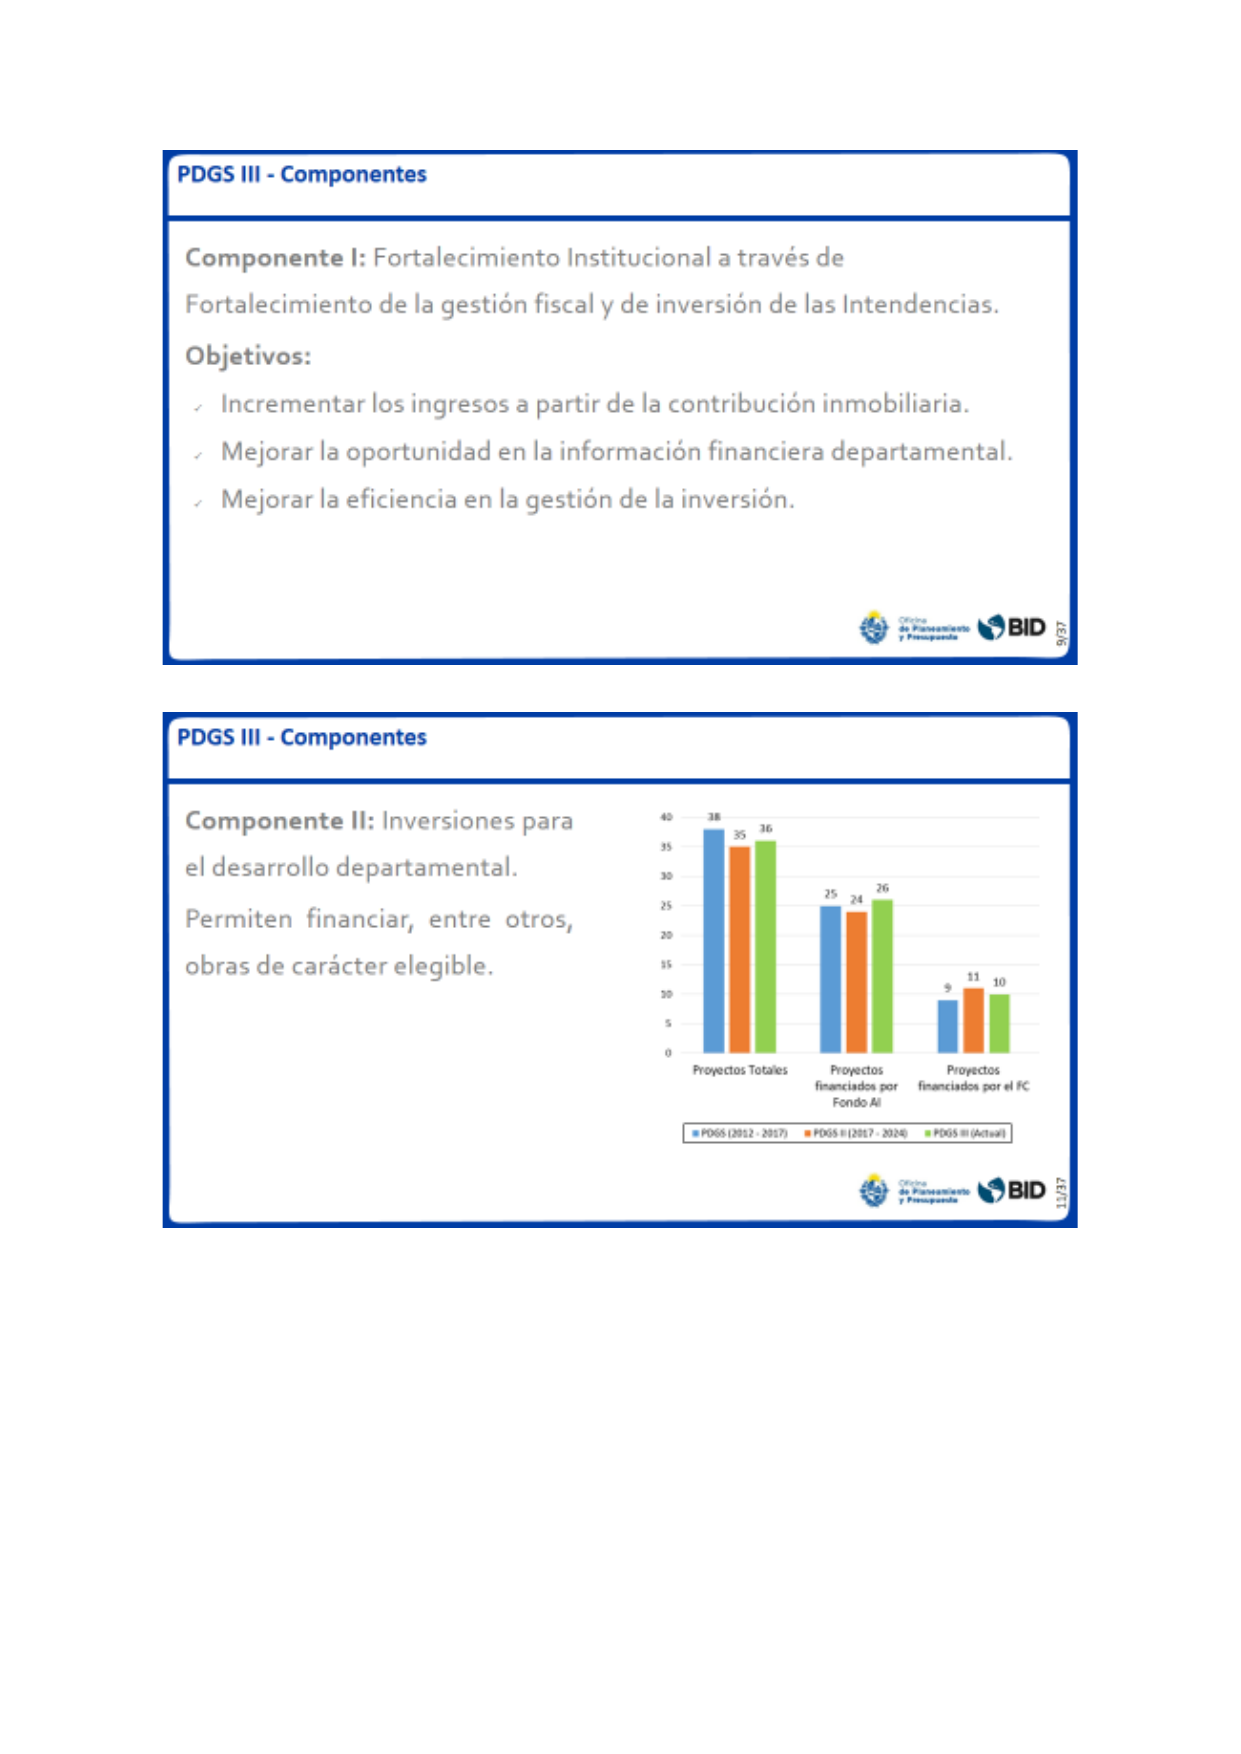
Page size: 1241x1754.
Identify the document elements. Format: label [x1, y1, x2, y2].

picture [162, 712, 1078, 1228]
picture [162, 150, 1078, 665]
